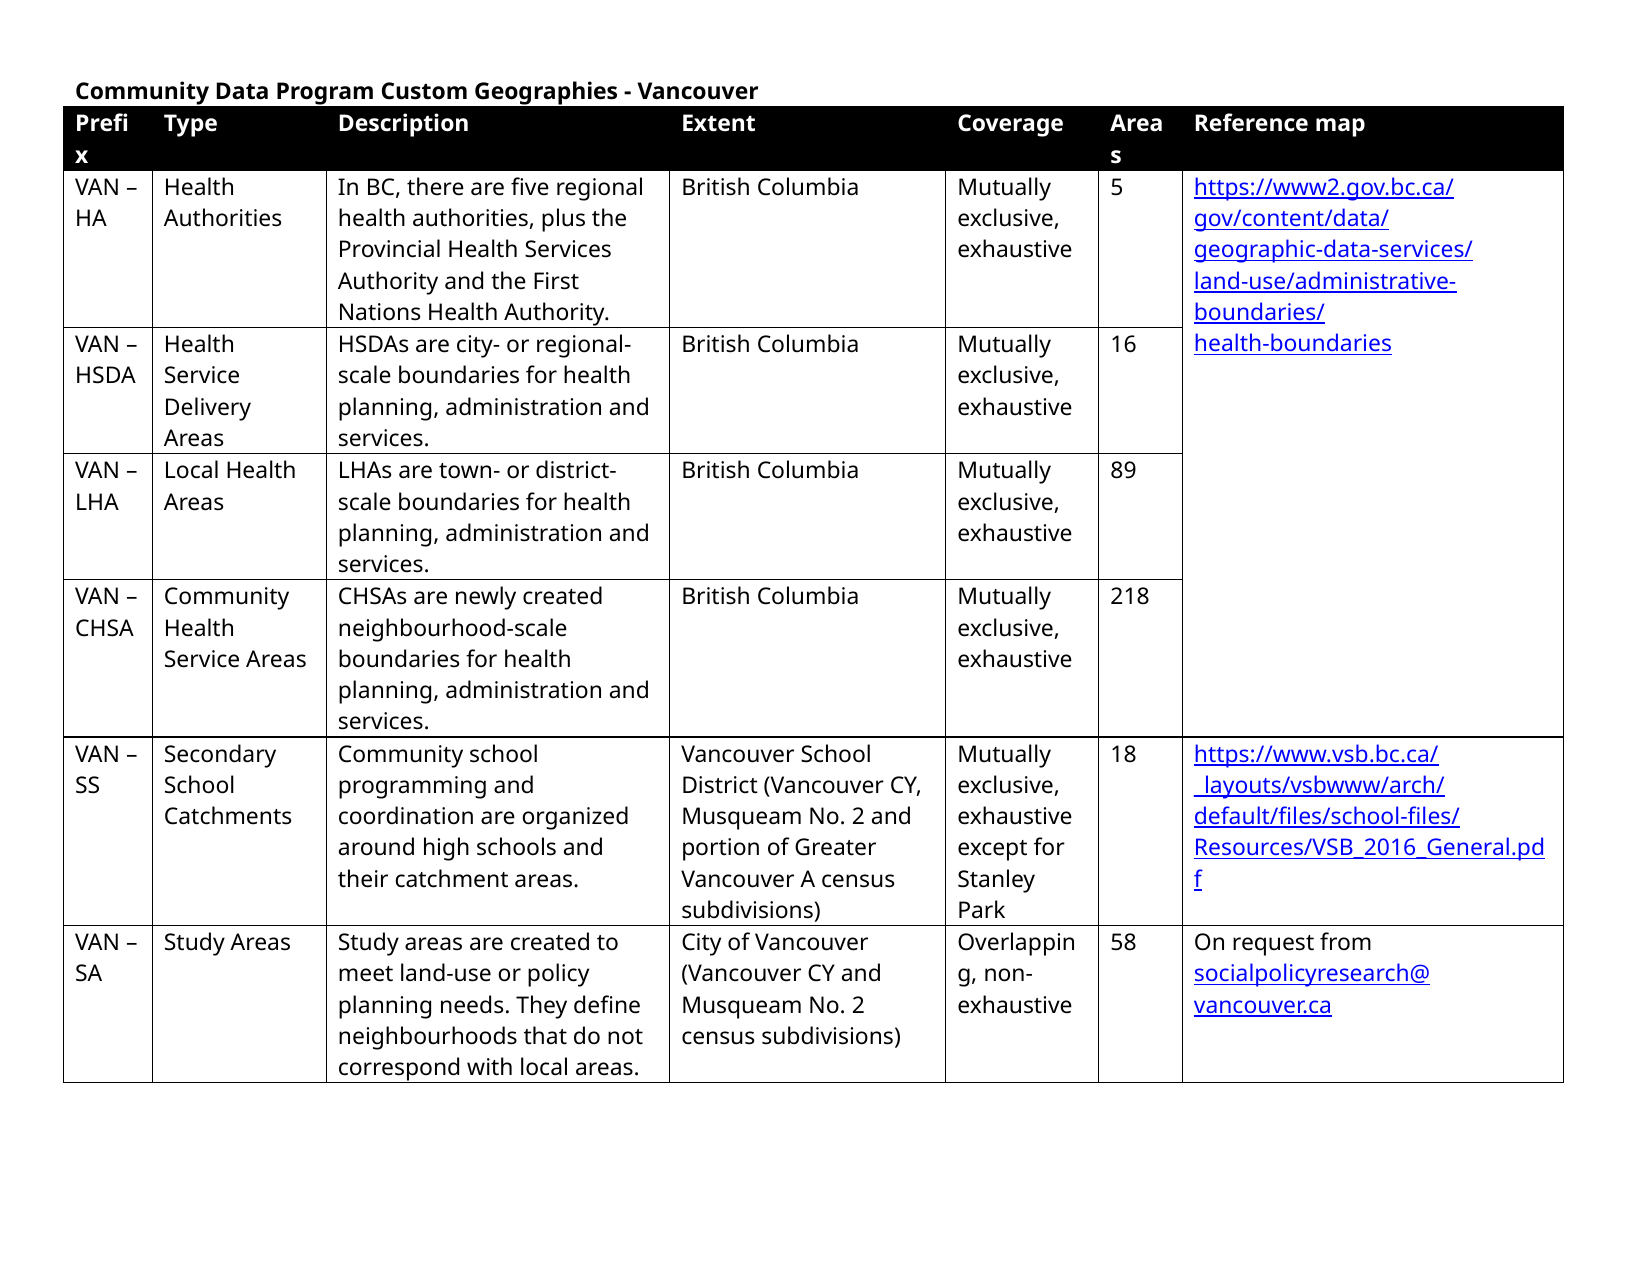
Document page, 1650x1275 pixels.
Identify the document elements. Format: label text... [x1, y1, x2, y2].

table_cell Health Authorities [153, 171, 326, 327]
table_cell British Columbia [670, 328, 945, 453]
table_cell Mutually exclusive, exhaustive [946, 454, 1098, 579]
table_cell 89 [1099, 454, 1182, 579]
table_cell Local Health Areas [153, 454, 326, 579]
table_cell Mutually exclusive, exhaustive [946, 171, 1098, 327]
table_cell Overlapping, non-exhaustive [946, 926, 1098, 1082]
table_cell https://www.vsb.bc.ca/ _layouts/vsbwww/arch/ default/files/school-files/ Resources/VSB_2016_General.pdf [1183, 738, 1563, 925]
table_cell 16 [1099, 328, 1182, 453]
table_cell 218 [1099, 580, 1182, 736]
table_cell 18 [1099, 738, 1182, 925]
table_cell Community Health Service Areas [153, 580, 326, 736]
table_header Type [153, 107, 326, 170]
table_header Prefix [64, 107, 152, 170]
table_cell Mutually exclusive, exhaustive [946, 580, 1098, 736]
table_cell 58 [1099, 926, 1182, 1082]
table_header Description [327, 107, 669, 170]
table_cell British Columbia [670, 171, 945, 327]
table_cell Study areas are created to meet land-use or policy planning needs. They define neighbourhoods that do not correspond with local areas. [327, 926, 669, 1082]
table_cell Health Service Delivery Areas [153, 328, 326, 453]
table_header Reference map [1183, 107, 1563, 170]
table_cell City of Vancouver (Vancouver CY and Musqueam No. 2 census subdivisions) [670, 926, 945, 1082]
table_cell Community school programming and coordination are organized around high schools and their catchment areas. [327, 738, 669, 925]
table_cell CHSAs are newly created neighbourhood-scale boundaries for health planning, administration and services. [327, 580, 669, 736]
table_cell VAN – SS [64, 738, 152, 925]
table_cell VAN – SA [64, 926, 152, 1082]
table_cell HSDAs are city- or regional-scale boundaries for health planning, administration and services. [327, 328, 669, 453]
table_cell https://www2.gov.bc.ca/ gov/content/data/ geographic-data-services/ land-use/administrative-boundaries/ health-boundaries [1183, 171, 1563, 736]
table_cell 5 [1099, 171, 1182, 327]
table_cell VAN – LHA [64, 454, 152, 579]
table_cell Mutually exclusive, exhaustive except for Stanley Park [946, 738, 1098, 925]
table_cell LHAs are town- or district-scale boundaries for health planning, administration and services. [327, 454, 669, 579]
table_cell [1183, 926, 1563, 1082]
table_header Areas [1099, 107, 1182, 170]
table_cell Secondary School Catchments [153, 738, 326, 925]
table_cell In BC, there are five regional health authorities, plus the Provincial Health Services Authority and the First Nations Health Authority. [327, 171, 669, 327]
table_cell VAN – HSDA [64, 328, 152, 453]
table_cell Mutually exclusive, exhaustive [946, 328, 1098, 453]
table_cell VAN – HA [64, 171, 152, 327]
table_cell VAN – CHSA [64, 580, 152, 736]
table_cell Study Areas [153, 926, 326, 1082]
table_header Coverage [946, 107, 1098, 170]
table_cell Vancouver School District (Vancouver CY, Musqueam No. 2 and portion of Greater Vancouver A census subdivisions) [670, 738, 945, 925]
table_cell British Columbia [670, 454, 945, 579]
table_cell British Columbia [670, 580, 945, 736]
table_header Extent [670, 107, 945, 170]
text Community Data Program Custom Geographies - Vancouver [75, 75, 1575, 106]
